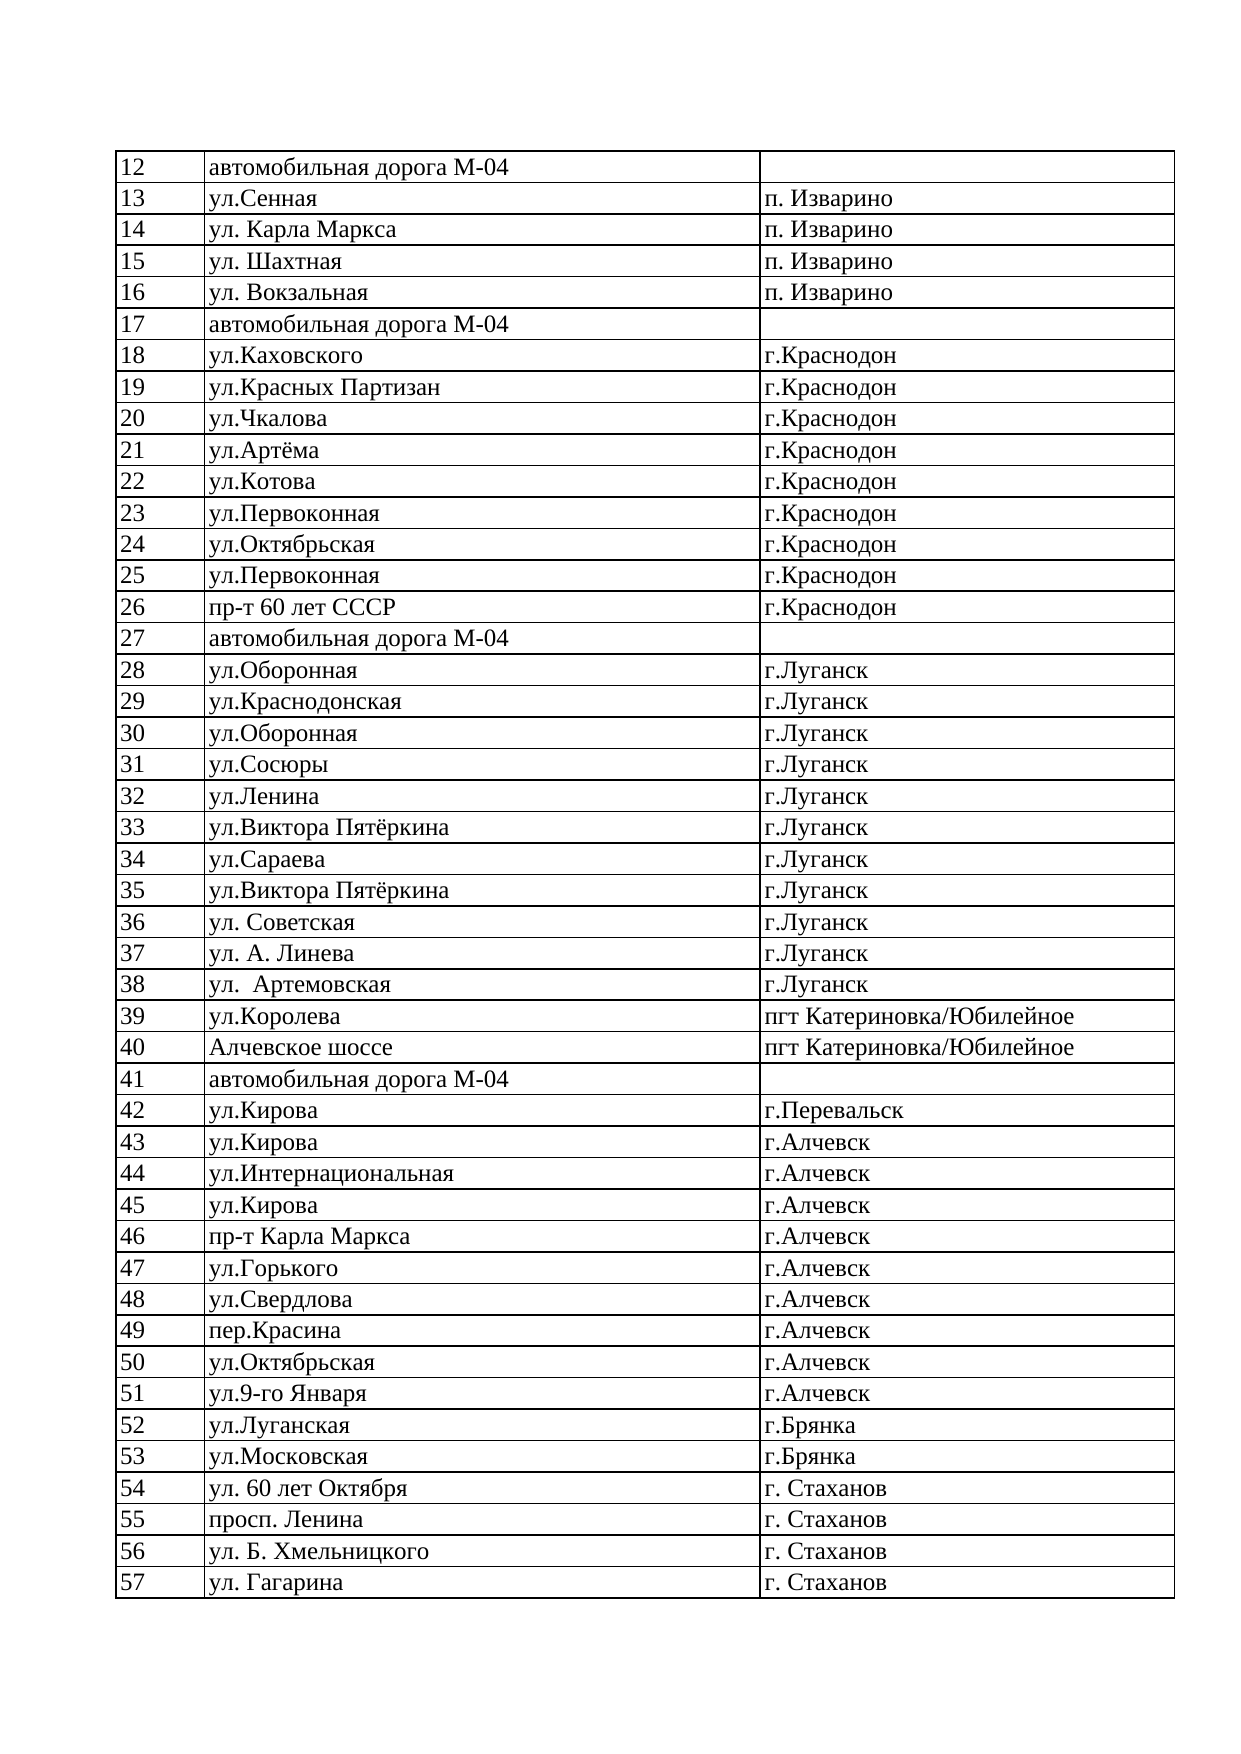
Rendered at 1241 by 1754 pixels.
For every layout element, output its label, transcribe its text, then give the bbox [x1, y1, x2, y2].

table_cell Алчевское шоссе [205, 1032, 759, 1062]
table_cell г.Краснодон [761, 435, 1174, 464]
table_cell г.Алчевск [761, 1284, 1174, 1314]
table_cell 18 [117, 340, 204, 370]
table_cell ул. Артемовская [205, 970, 759, 999]
table_cell 12 [117, 152, 204, 181]
table_cell 35 [117, 875, 204, 905]
table_cell г.Луганск [761, 781, 1174, 811]
table_cell г. Стаханов [761, 1567, 1174, 1597]
table_cell г.Луганск [761, 686, 1174, 716]
table_cell ул. Вокзальная [205, 277, 759, 307]
table_cell ул.9-го Января [205, 1378, 759, 1408]
table_cell 24 [117, 529, 204, 559]
table_cell ул.Ленина [205, 781, 759, 811]
table_cell 53 [117, 1441, 204, 1471]
table_cell г.Алчевск [761, 1158, 1174, 1188]
table_cell ул.Октябрьская [205, 1347, 759, 1377]
table_cell ул.Каховского [205, 340, 759, 370]
table_cell г.Луганск [761, 655, 1174, 685]
table_cell 14 [117, 215, 204, 244]
table_cell ул.Виктора Пятёркина [205, 875, 759, 905]
table_cell ул. Советская [205, 907, 759, 936]
table_cell 26 [117, 592, 204, 622]
table_cell п. Изварино [761, 183, 1174, 213]
table_cell г. Стаханов [761, 1536, 1174, 1566]
table_cell 25 [117, 561, 204, 590]
table_cell ул.Октябрьская [205, 529, 759, 559]
table_cell 23 [117, 498, 204, 527]
table_cell 19 [117, 372, 204, 402]
table_cell ул.Луганская [205, 1410, 759, 1440]
table_cell г.Луганск [761, 718, 1174, 748]
table_cell г.Алчевск [761, 1127, 1174, 1157]
table_cell 30 [117, 718, 204, 748]
table_cell г.Алчевск [761, 1347, 1174, 1377]
table_cell г.Краснодон [761, 340, 1174, 370]
table_cell просп. Ленина [205, 1504, 759, 1534]
table_cell ул. Гагарина [205, 1567, 759, 1597]
table_cell ул. А. Линева [205, 938, 759, 968]
table_cell ул. Б. Хмельницкого [205, 1536, 759, 1566]
table_cell автомобильная дорога М-04 [205, 309, 759, 339]
table_cell ул.Кирова [205, 1095, 759, 1125]
table_cell г.Краснодон [761, 372, 1174, 402]
table_cell автомобильная дорога М-04 [205, 623, 759, 653]
table_cell г.Брянка [761, 1410, 1174, 1440]
table_cell ул.Котова [205, 466, 759, 496]
table_cell 48 [117, 1284, 204, 1314]
table_cell ул.Первоконная [205, 561, 759, 590]
table_cell автомобильная дорога М-04 [205, 1064, 759, 1094]
table_cell ул.Виктора Пятёркина [205, 812, 759, 842]
table_cell ул.Артёма [205, 435, 759, 464]
table_cell 33 [117, 812, 204, 842]
table_cell г.Луганск [761, 938, 1174, 968]
table_cell г.Краснодон [761, 592, 1174, 622]
table_cell г.Луганск [761, 907, 1174, 936]
table_cell г.Луганск [761, 844, 1174, 873]
table_cell 50 [117, 1347, 204, 1377]
table_cell ул.Сараева [205, 844, 759, 873]
table_cell г.Краснодон [761, 466, 1174, 496]
table_cell г.Алчевск [761, 1253, 1174, 1282]
table_cell пер.Красина [205, 1316, 759, 1345]
table_cell 43 [117, 1127, 204, 1157]
table_cell г.Алчевск [761, 1190, 1174, 1219]
table_cell г.Брянка [761, 1441, 1174, 1471]
table_cell ул.Оборонная [205, 655, 759, 685]
table_cell 16 [117, 277, 204, 307]
table_cell г.Луганск [761, 749, 1174, 779]
table_cell ул.Интернациональная [205, 1158, 759, 1188]
table_cell 45 [117, 1190, 204, 1219]
table_cell ул.Сосюры [205, 749, 759, 779]
table_cell пгт Катериновка/Юбилейное [761, 1001, 1174, 1031]
table_cell г.Луганск [761, 812, 1174, 842]
table_cell г.Луганск [761, 970, 1174, 999]
table_cell пр-т 60 лет СССР [205, 592, 759, 622]
table_cell г.Алчевск [761, 1221, 1174, 1251]
table_cell 41 [117, 1064, 204, 1094]
table_cell ул. Шахтная [205, 246, 759, 276]
table_cell 31 [117, 749, 204, 779]
table_cell ул.Кирова [205, 1190, 759, 1219]
table_cell 29 [117, 686, 204, 716]
table_cell п. Изварино [761, 215, 1174, 244]
table_cell ул.Краснодонская [205, 686, 759, 716]
table_cell ул.Оборонная [205, 718, 759, 748]
table_cell ул.Сенная [205, 183, 759, 213]
table_cell 21 [117, 435, 204, 464]
table_cell 15 [117, 246, 204, 276]
table_cell г.Луганск [761, 875, 1174, 905]
table_cell 17 [117, 309, 204, 339]
table_cell 34 [117, 844, 204, 873]
table_cell [761, 309, 1174, 339]
table_cell 32 [117, 781, 204, 811]
table_cell 51 [117, 1378, 204, 1408]
table_cell ул.Красных Партизан [205, 372, 759, 402]
table_cell г.Алчевск [761, 1316, 1174, 1345]
table_cell 56 [117, 1536, 204, 1566]
table_cell 54 [117, 1473, 204, 1503]
table_cell 44 [117, 1158, 204, 1188]
table_cell [761, 152, 1174, 181]
table_cell 37 [117, 938, 204, 968]
table_cell ул.Свердлова [205, 1284, 759, 1314]
table_cell ул.Кирова [205, 1127, 759, 1157]
table_cell 47 [117, 1253, 204, 1282]
table_cell 28 [117, 655, 204, 685]
table_cell 22 [117, 466, 204, 496]
table_cell ул.Горького [205, 1253, 759, 1282]
table_cell [761, 1064, 1174, 1094]
table_cell г.Краснодон [761, 403, 1174, 433]
table_cell ул.Королева [205, 1001, 759, 1031]
table_cell г.Краснодон [761, 498, 1174, 527]
table_cell 42 [117, 1095, 204, 1125]
table_cell п. Изварино [761, 277, 1174, 307]
table_cell 40 [117, 1032, 204, 1062]
table_cell г. Стаханов [761, 1473, 1174, 1503]
table_cell 49 [117, 1316, 204, 1345]
table_cell г. Стаханов [761, 1504, 1174, 1534]
table_cell 13 [117, 183, 204, 213]
table_cell 36 [117, 907, 204, 936]
table_cell [761, 623, 1174, 653]
table_cell г.Краснодон [761, 561, 1174, 590]
table_cell 27 [117, 623, 204, 653]
table_cell ул.Московская [205, 1441, 759, 1471]
table_cell г.Перевальск [761, 1095, 1174, 1125]
table_cell ул. Карла Маркса [205, 215, 759, 244]
table_cell 57 [117, 1567, 204, 1597]
table_cell ул.Первоконная [205, 498, 759, 527]
table_cell 55 [117, 1504, 204, 1534]
table_cell п. Изварино [761, 246, 1174, 276]
table_cell г.Алчевск [761, 1378, 1174, 1408]
table_cell 39 [117, 1001, 204, 1031]
table_cell пгт Катериновка/Юбилейное [761, 1032, 1174, 1062]
table_cell 38 [117, 970, 204, 999]
table_cell г.Краснодон [761, 529, 1174, 559]
table_cell 20 [117, 403, 204, 433]
table_cell 46 [117, 1221, 204, 1251]
table_cell пр-т Карла Маркса [205, 1221, 759, 1251]
table_cell автомобильная дорога М-04 [205, 152, 759, 181]
table_cell ул. 60 лет Октября [205, 1473, 759, 1503]
table_cell 52 [117, 1410, 204, 1440]
table_cell ул.Чкалова [205, 403, 759, 433]
